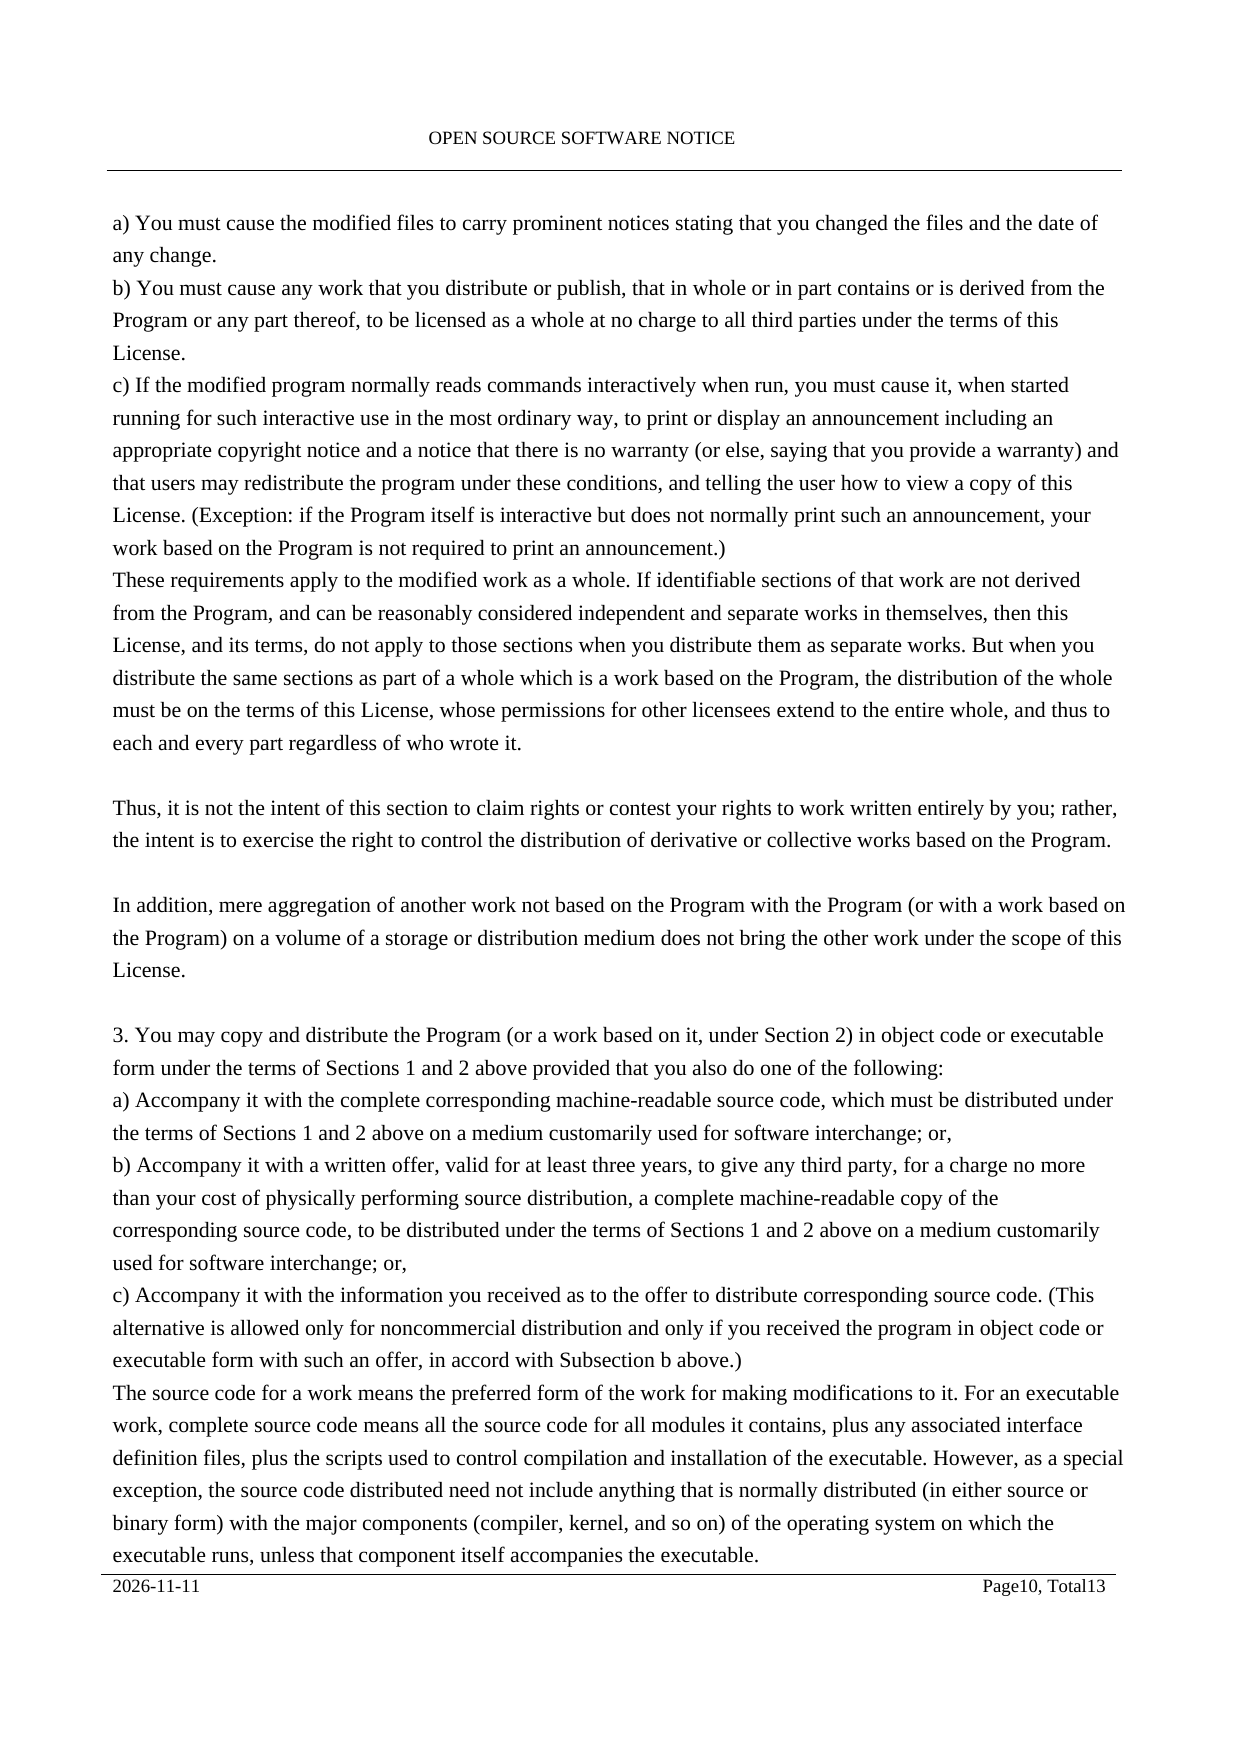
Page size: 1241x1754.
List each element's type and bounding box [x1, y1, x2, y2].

text [112, 206, 1128, 1571]
